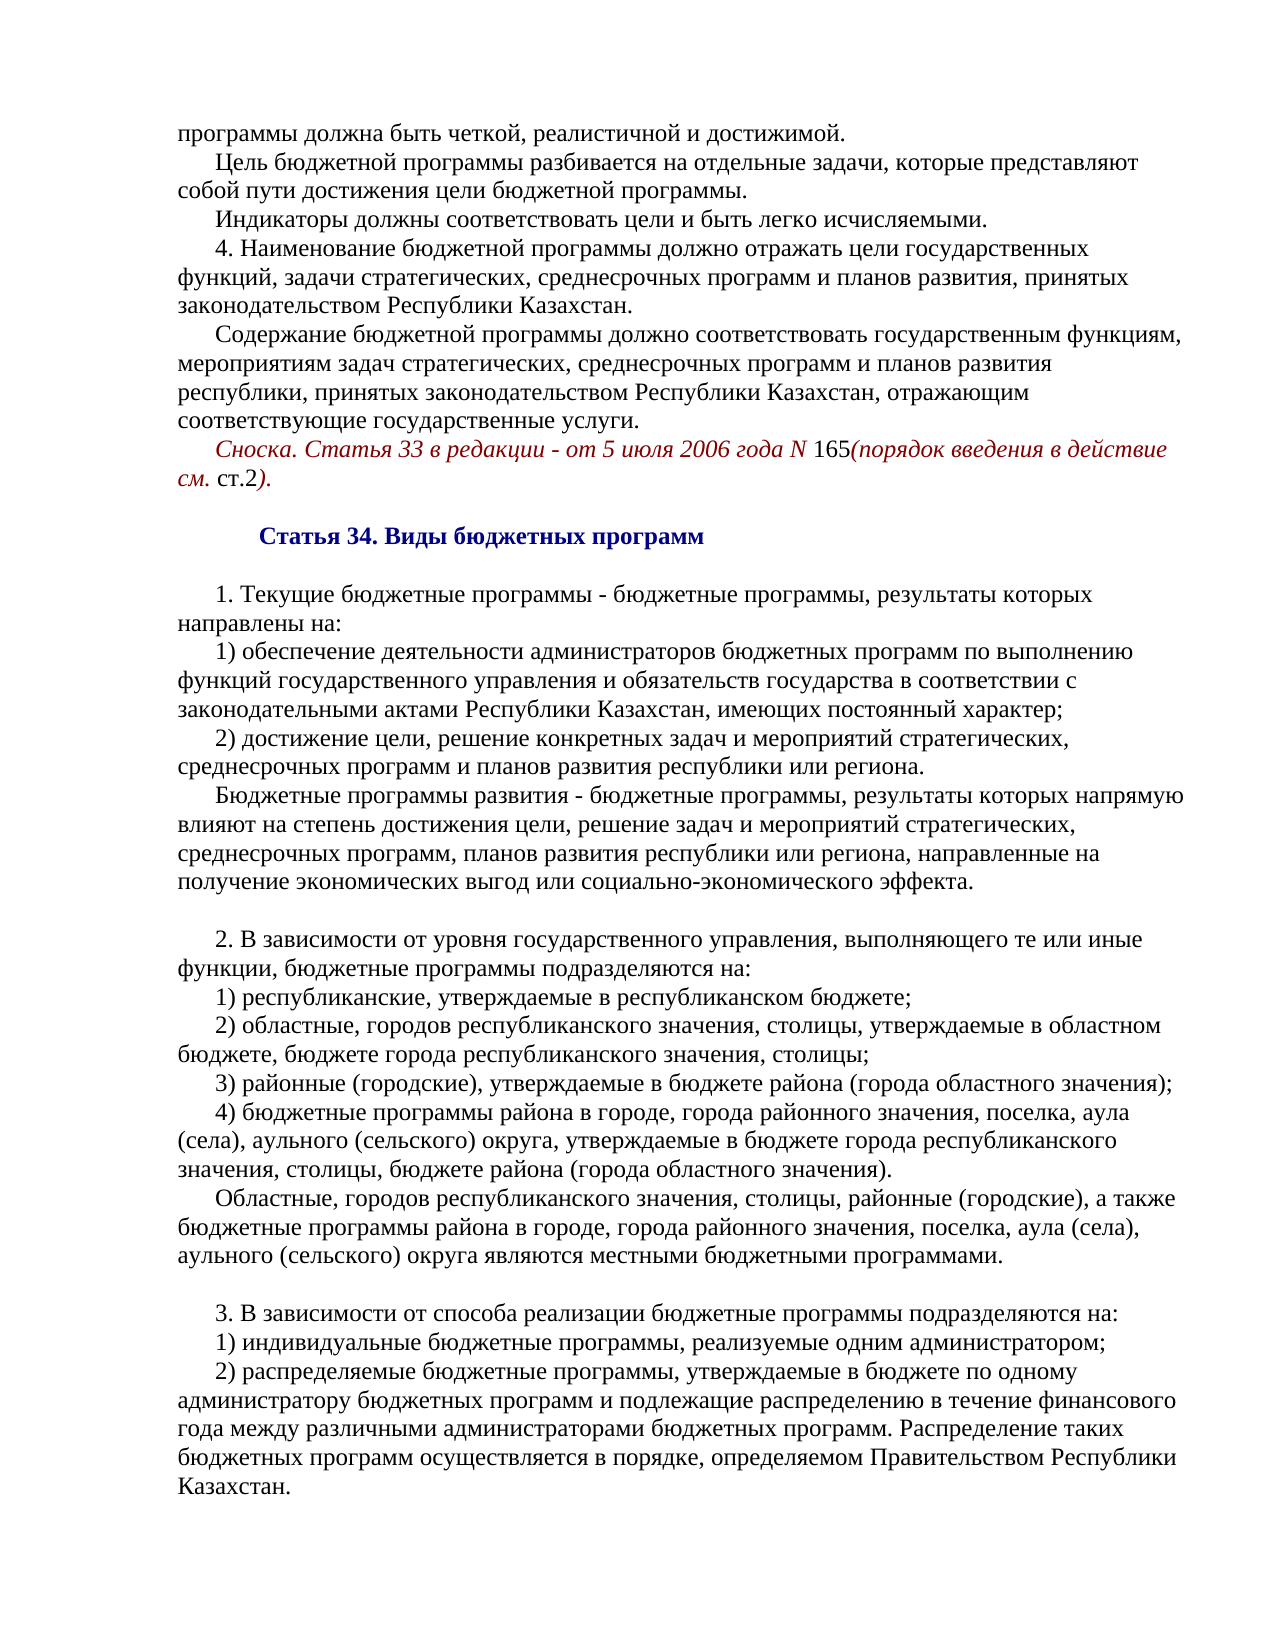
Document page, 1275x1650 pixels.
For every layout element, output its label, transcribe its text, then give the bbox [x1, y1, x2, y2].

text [177, 118, 1186, 492]
text 2. В зависимости от уровня государственного управления, выполняющего те или иные функции, бюджетные программы подразделяются на: 1) республиканские, утверждаемые в республиканском бюджете; 2) областные, городов республиканского значения, столицы, утверждаемые в областном бюджете, бюджете города республиканского значения, столицы; 3) районные (городские), утверждаемые в бюджете района (города областного значения); 4) бюджетные программы района в городе, города районного значения, поселка, аула (села), аульного (сельского) округа, утверждаемые в бюджете города республиканского значения, столицы, бюджете района (города областного значения). Областные, городов республиканского значения, столицы, районные (городские), а также бюджетные программы района в городе, города районного значения, поселка, аула (села), аульного (сельского) округа являются местными бюджетными программами. [177, 924, 1186, 1269]
text Статья 34. Виды бюджетных программ [177, 521, 1186, 550]
text 1. Текущие бюджетные программы - бюджетные программы, результаты которых направлены на: 1) обеспечение деятельности администраторов бюджетных программ по выполнению функций государственного управления и обязательств государства в соответствии с законодательными актами Республики Казахстан, имеющих постоянный характер; 2) достижение цели, решение конкретных задач и мероприятий стратегических, среднесрочных программ и планов развития республики или региона. Бюджетные программы развития - бюджетные программы, результаты которых напрямую влияют на степень достижения цели, решение задач и мероприятий стратегических, среднесрочных программ, планов развития республики или региона, направленные на получение экономических выгод или социально-экономического эффекта. [177, 579, 1186, 895]
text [177, 1298, 1186, 1500]
